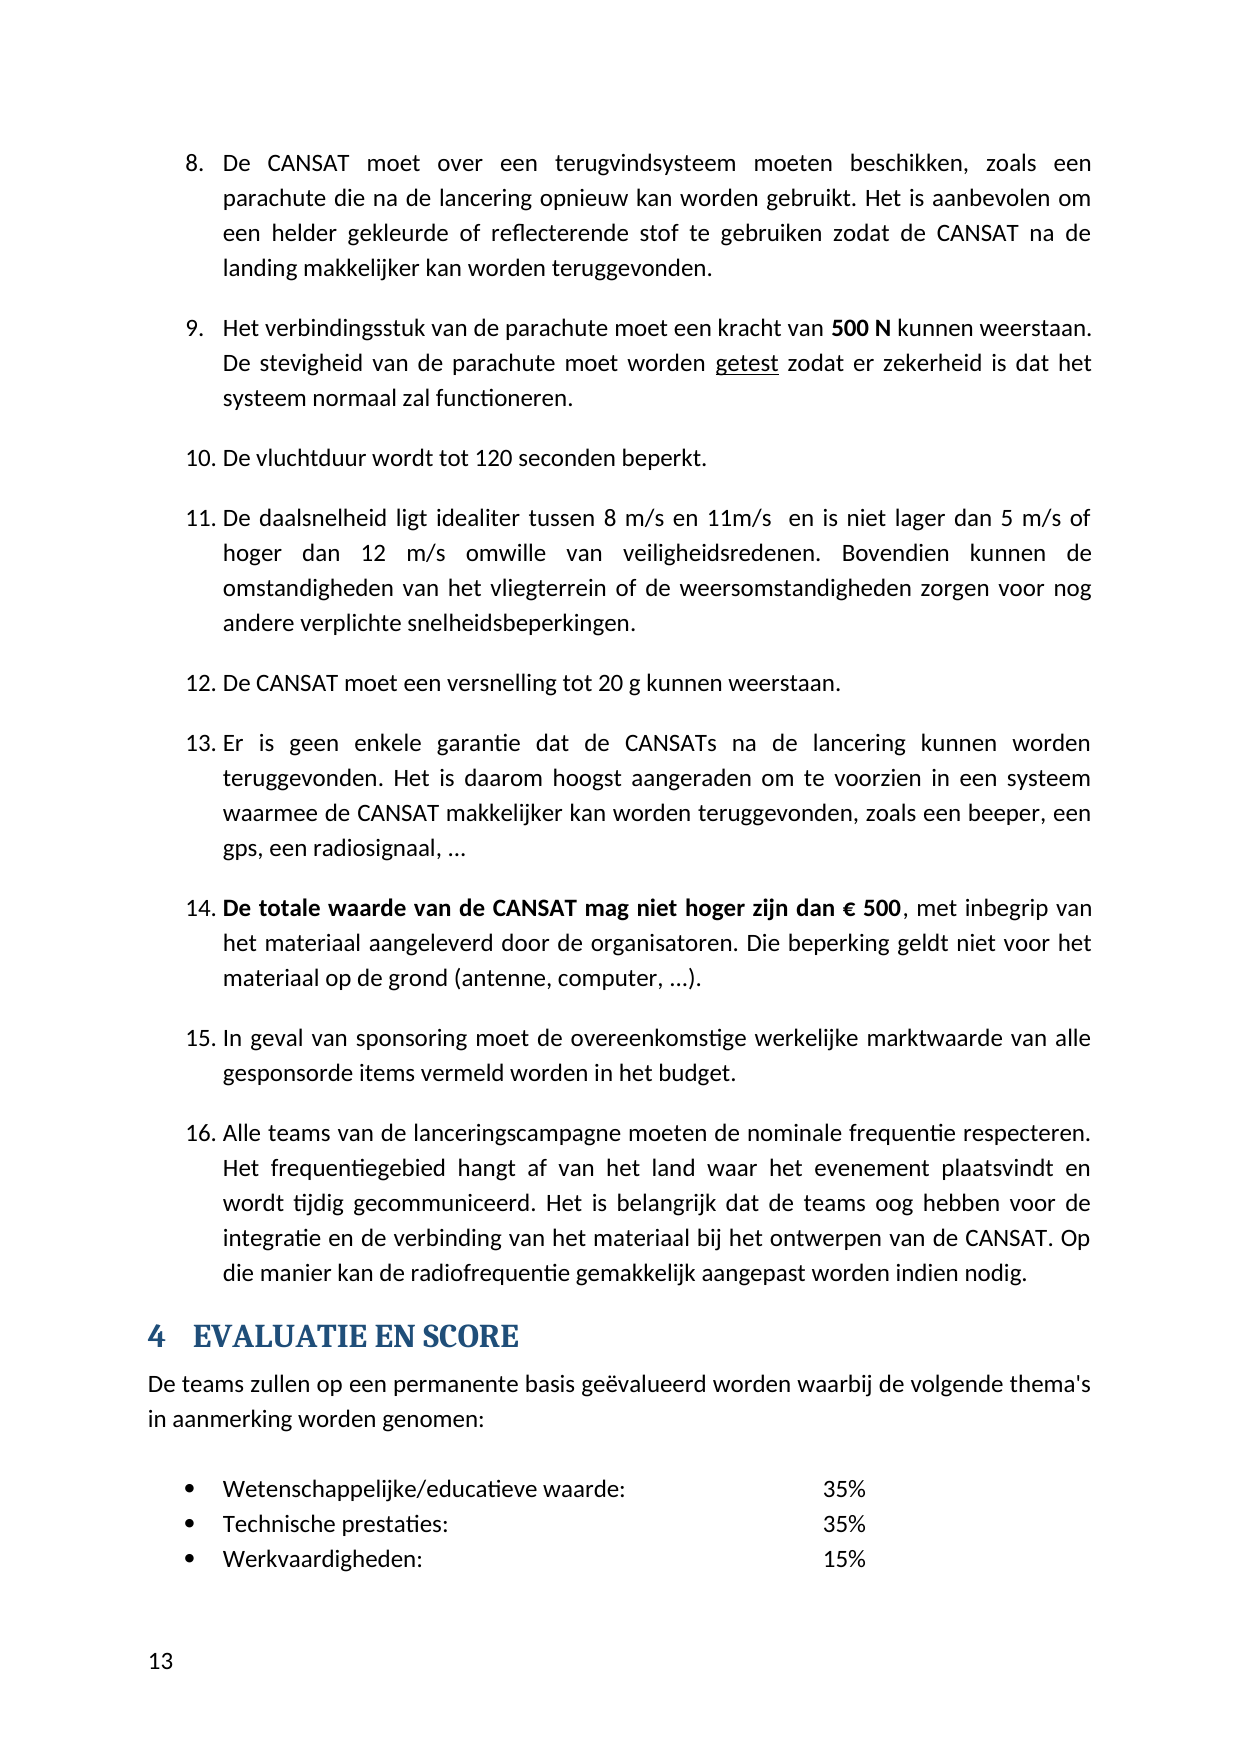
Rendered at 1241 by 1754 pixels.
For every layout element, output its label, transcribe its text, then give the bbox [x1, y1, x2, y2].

list Technische prestaties: 35% [185, 1508, 1093, 1538]
list In geval van sponsoring moet de overeenkomstige werkelijke marktwaarde van alle gesponsorde items vermeld worden in het budget. [185, 1023, 1093, 1088]
list Werkvaardigheden: 15% [185, 1543, 1093, 1573]
list Er is geen enkele garantie dat de CANSATs na de lancering kunnen worden teruggevonden. Het is daarom hoogst aangeraden om te voorzien in een systeem waarmee de CANSAT makkelijker kan worden teruggevonden, zoals een beeper, een gps, een radiosignaal, ... [185, 728, 1093, 863]
list Het verbindingsstuk van de parachute moet een kracht van 500 N kunnen weerstaan. De stevigheid van de parachute moet worden getest zodat er zekerheid is dat het systeem normaal zal functioneren. [185, 313, 1093, 413]
list Alle teams van de lanceringscampagne moeten de nominale frequentie respecteren. Het frequentiegebied hangt af van het land waar het evenement plaatsvindt en wordt tijdig gecommuniceerd. Het is belangrijk dat de teams oog hebben voor de integratie en de verbinding van het materiaal bij het ontwerpen van de CANSAT. Op die manier kan de radiofrequentie gemakkelijk aangepast worden indien nodig. [185, 1118, 1093, 1288]
list De CANSAT moet een versnelling tot 20 g kunnen weerstaan. [185, 668, 1093, 698]
list De CANSAT moet over een terugvindsysteem moeten beschikken, zoals een parachute die na de lancering opnieuw kan worden gebruikt. Het is aanbevolen om een helder gekleurde of reflecterende stof te gebruiken zodat de CANSAT na de landing makkelijker kan worden teruggevonden. [185, 148, 1093, 283]
text De teams zullen op een permanente basis geëvalueerd worden waarbij de volgende thema's in aanmerking worden genomen: [148, 1368, 1093, 1433]
subtitle EVALUATIE EN SCORE [148, 1318, 1093, 1356]
list De totale waarde van de CANSAT mag niet hoger zijn dan € 500, met inbegrip van het materiaal aangeleverd door de organisatoren. Die beperking geldt niet voor het materiaal op de grond (antenne, computer, ...). [185, 893, 1093, 993]
list De vluchtduur wordt tot 120 seconden beperkt. [185, 443, 1093, 473]
list Wetenschappelijke/educatieve waarde: 35% [185, 1473, 1093, 1503]
list De daalsnelheid ligt idealiter tussen 8 m/s en 11m/s en is niet lager dan 5 m/s of hoger dan 12 m/s omwille van veiligheidsredenen. Bovendien kunnen de omstandigheden van het vliegterrein of de weersomstandigheden zorgen voor nog andere verplichte snelheidsbeperkingen. [185, 503, 1093, 638]
